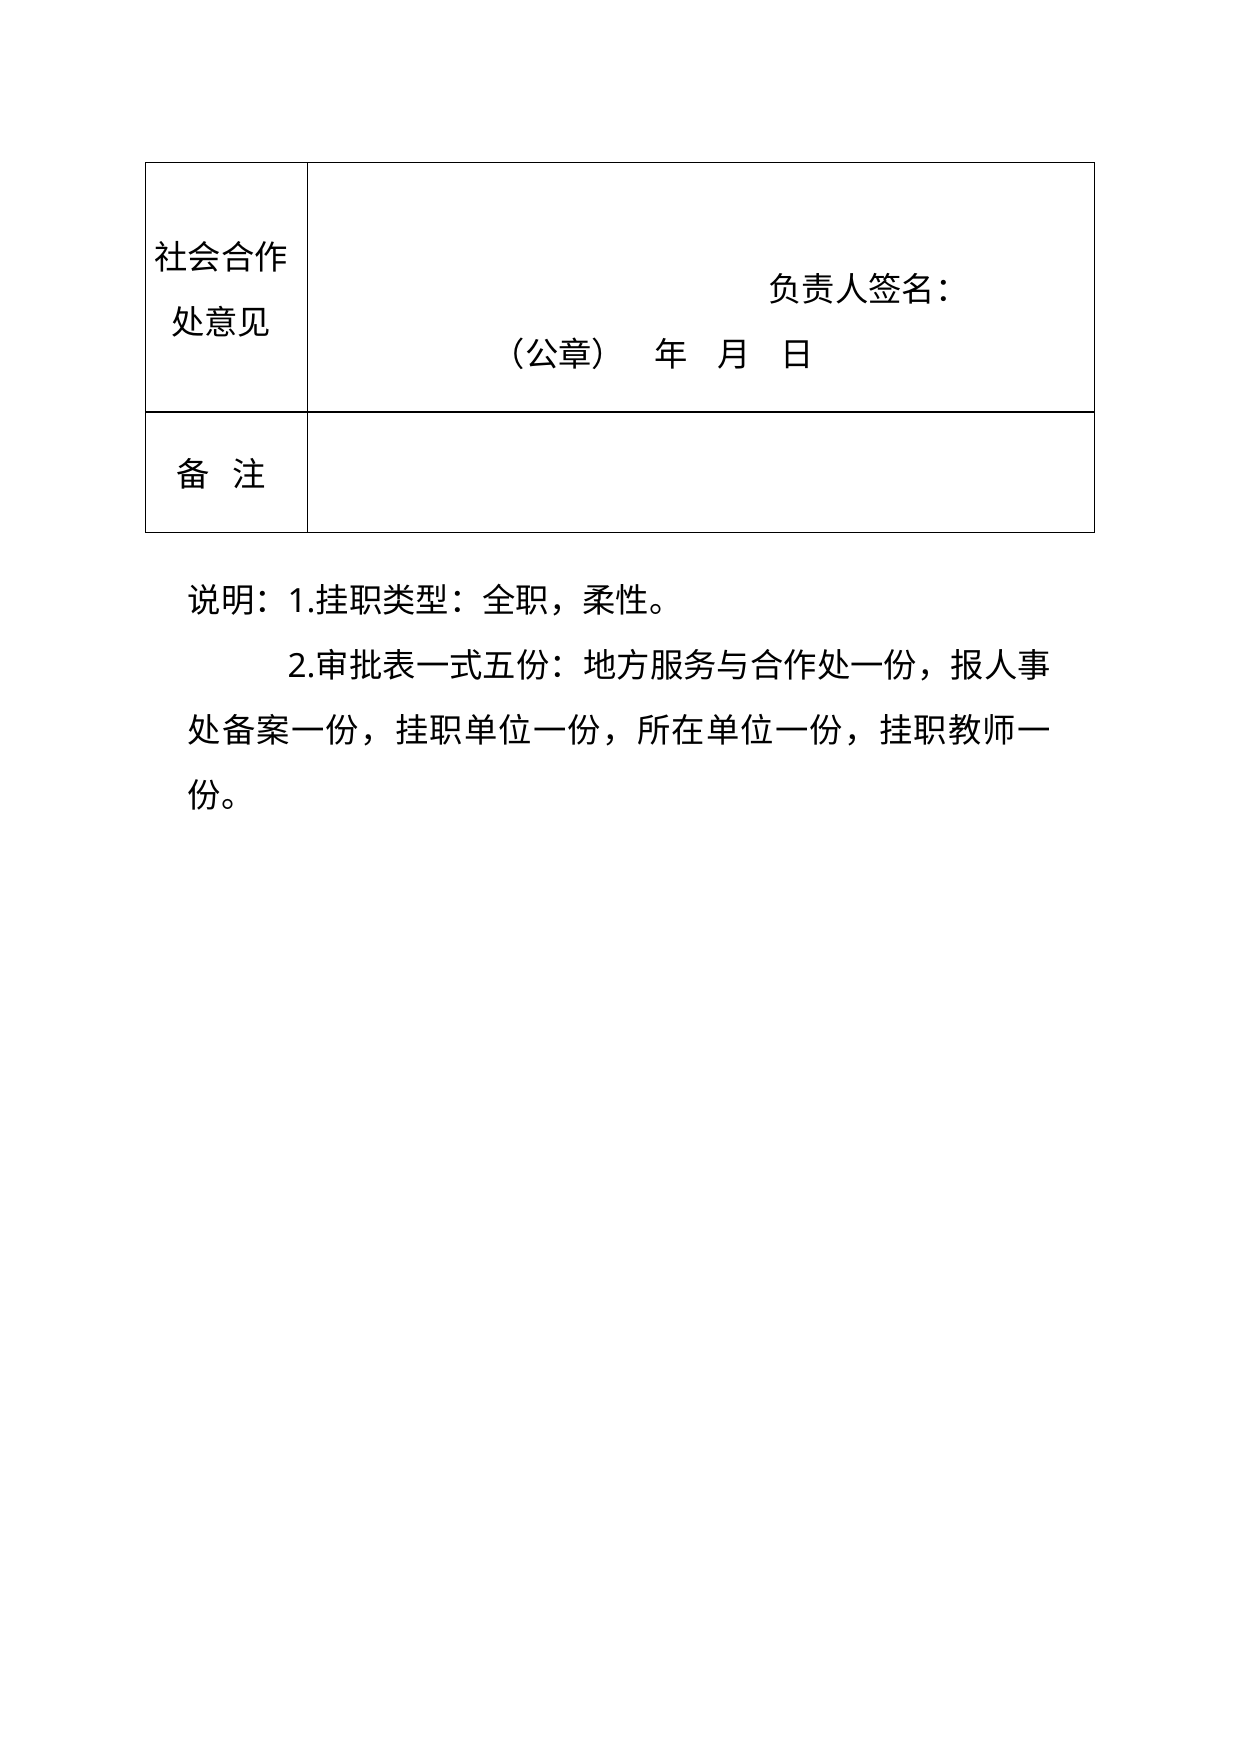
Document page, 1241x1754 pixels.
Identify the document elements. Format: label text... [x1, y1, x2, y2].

table_cell 负责人签名： （公章） 年 月 日 [308, 163, 1094, 411]
table_cell 备 注 [146, 413, 307, 532]
text 说明：1.挂职类型：全职，柔性。 [187, 565, 1003, 630]
table_cell 社会合作处意见 [146, 163, 307, 411]
text 2.审批表一式五份：地方服务与合作处一份，报人事处备案一份，挂职单位一份，所在单位一份，挂职教师一份。 [187, 630, 1053, 825]
table_cell [308, 413, 1094, 532]
